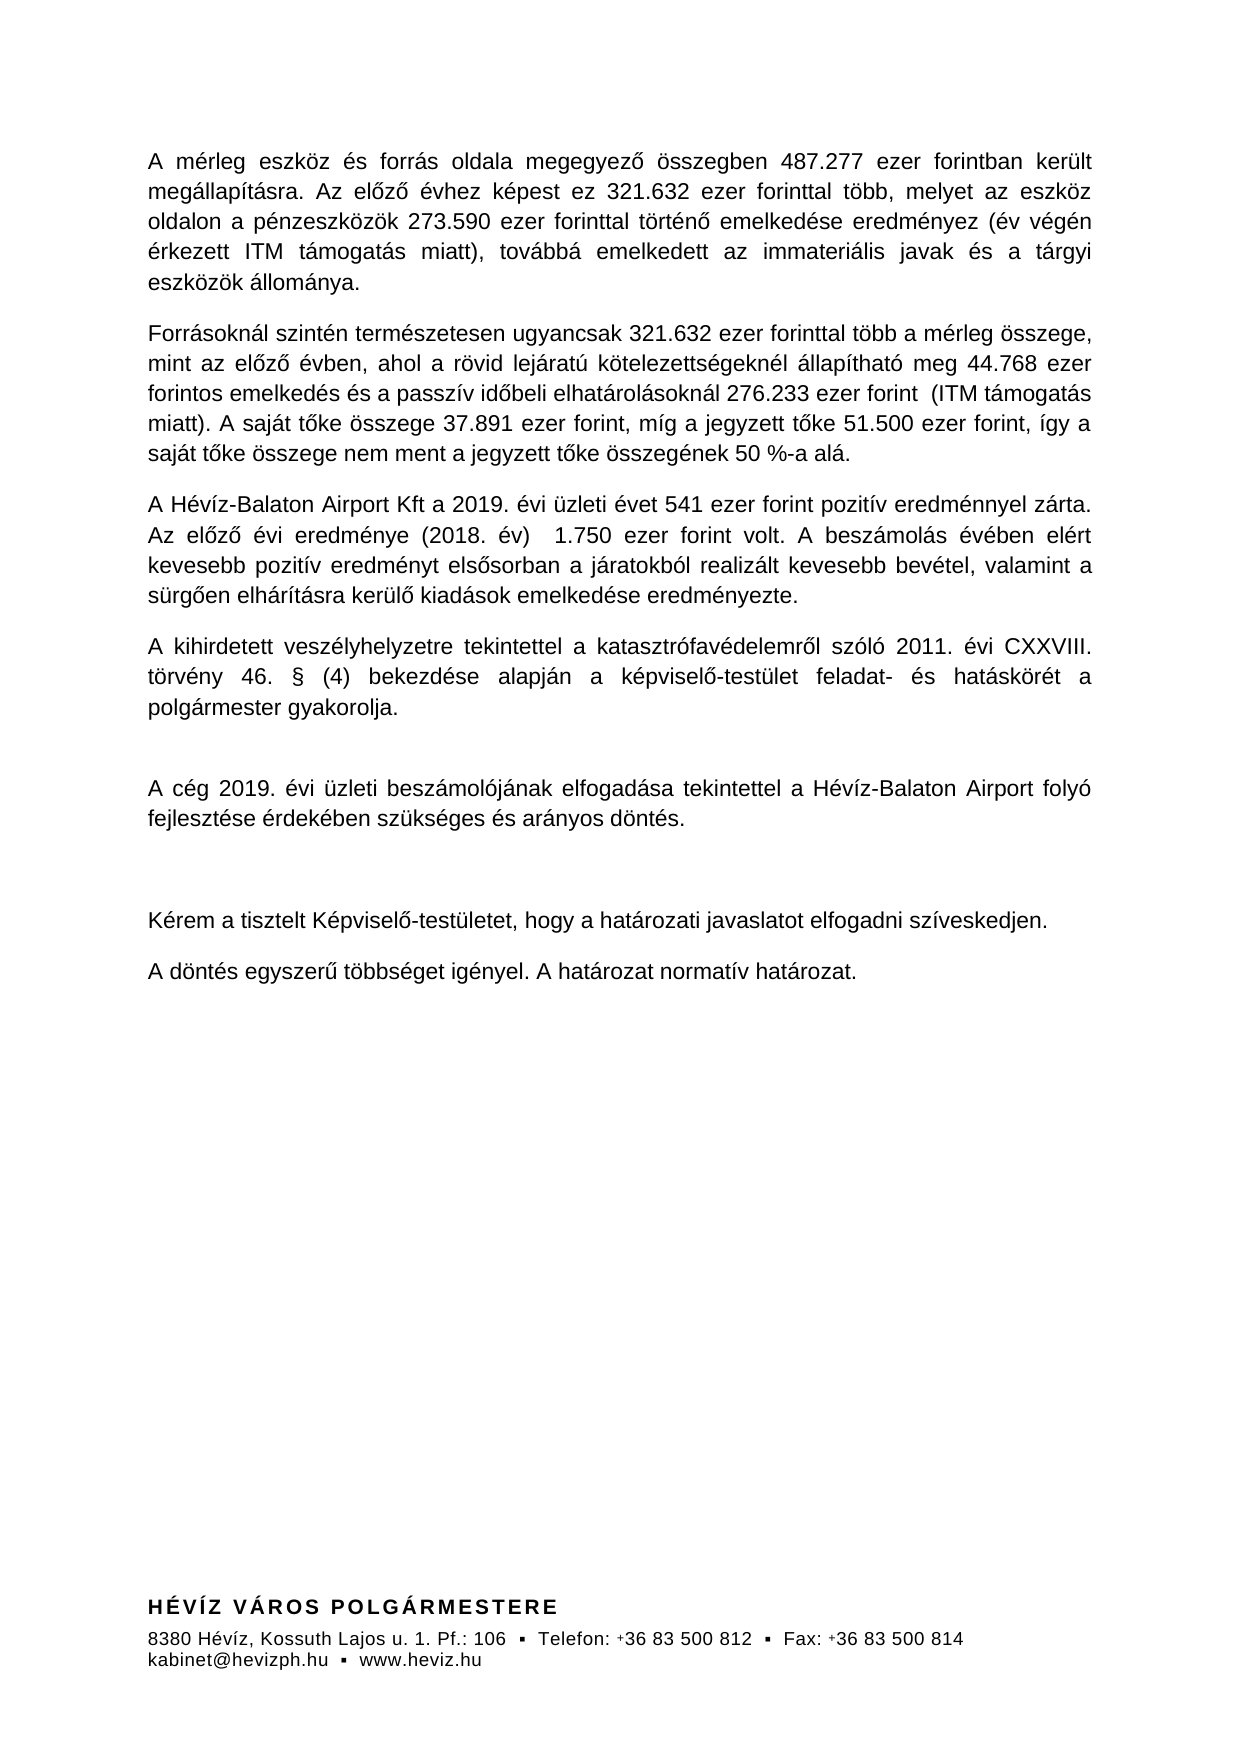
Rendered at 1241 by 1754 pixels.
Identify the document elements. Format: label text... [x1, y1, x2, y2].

text A döntés egyszerű többséget igényel. A határozat normatív határozat. [148, 958, 1093, 984]
text Forrásoknál szintén természetesen ugyancsak 321.632 ezer forinttal több a mérleg összege, mint az előző évben, ahol a rövid lejáratú kötelezettségeknél állapítható meg 44.768 ezer forintos emelkedés és a passzív időbeli elhatárolásoknál 276.233 ezer forint (ITM támogatás miatt). A saját tőke összege 37.891 ezer forint, míg a jegyzett tőke 51.500 ezer forint, így a saját tőke összege nem ment a jegyzett tőke összegének 50 %-a alá. [148, 319, 1093, 467]
text Kérem a tisztelt Képviselő-testületet, hogy a határozati javaslatot elfogadni szíveskedjen. [148, 907, 1093, 933]
text A cég 2019. évi üzleti beszámolójának elfogadása tekintettel a Hévíz-Balaton Airport folyó fejlesztése érdekében szükséges és arányos döntés. [148, 775, 1093, 831]
text A Hévíz-Balaton Airport Kft a 2019. évi üzleti évet 541 ezer forint pozitív eredménnyel zárta. Az előző évi eredménye (2018. év) 1.750 ezer forint volt. A beszámolás évében elért kevesebb pozitív eredményt elsősorban a járatokból realizált kevesebb bevétel, valamint a sürgően elhárításra kerülő kiadások emelkedése eredményezte. [148, 491, 1093, 608]
text A mérleg eszköz és forrás oldala megegyező összegben 487.277 ezer forintban került megállapításra. Az előző évhez képest ez 321.632 ezer forinttal több, melyet az eszköz oldalon a pénzeszközök 273.590 ezer forinttal történő emelkedése eredményez (év végén érkezett ITM támogatás miatt), továbbá emelkedett az immateriális javak és a tárgyi eszközök állománya. [148, 148, 1093, 295]
text A kihirdetett veszélyhelyzetre tekintettel a katasztrófavédelemről szóló 2011. évi CXXVIII. törvény 46. § (4) bekezdése alapján a képviselő-testület feladat- és hatáskörét a polgármester gyakorolja. [148, 633, 1093, 720]
